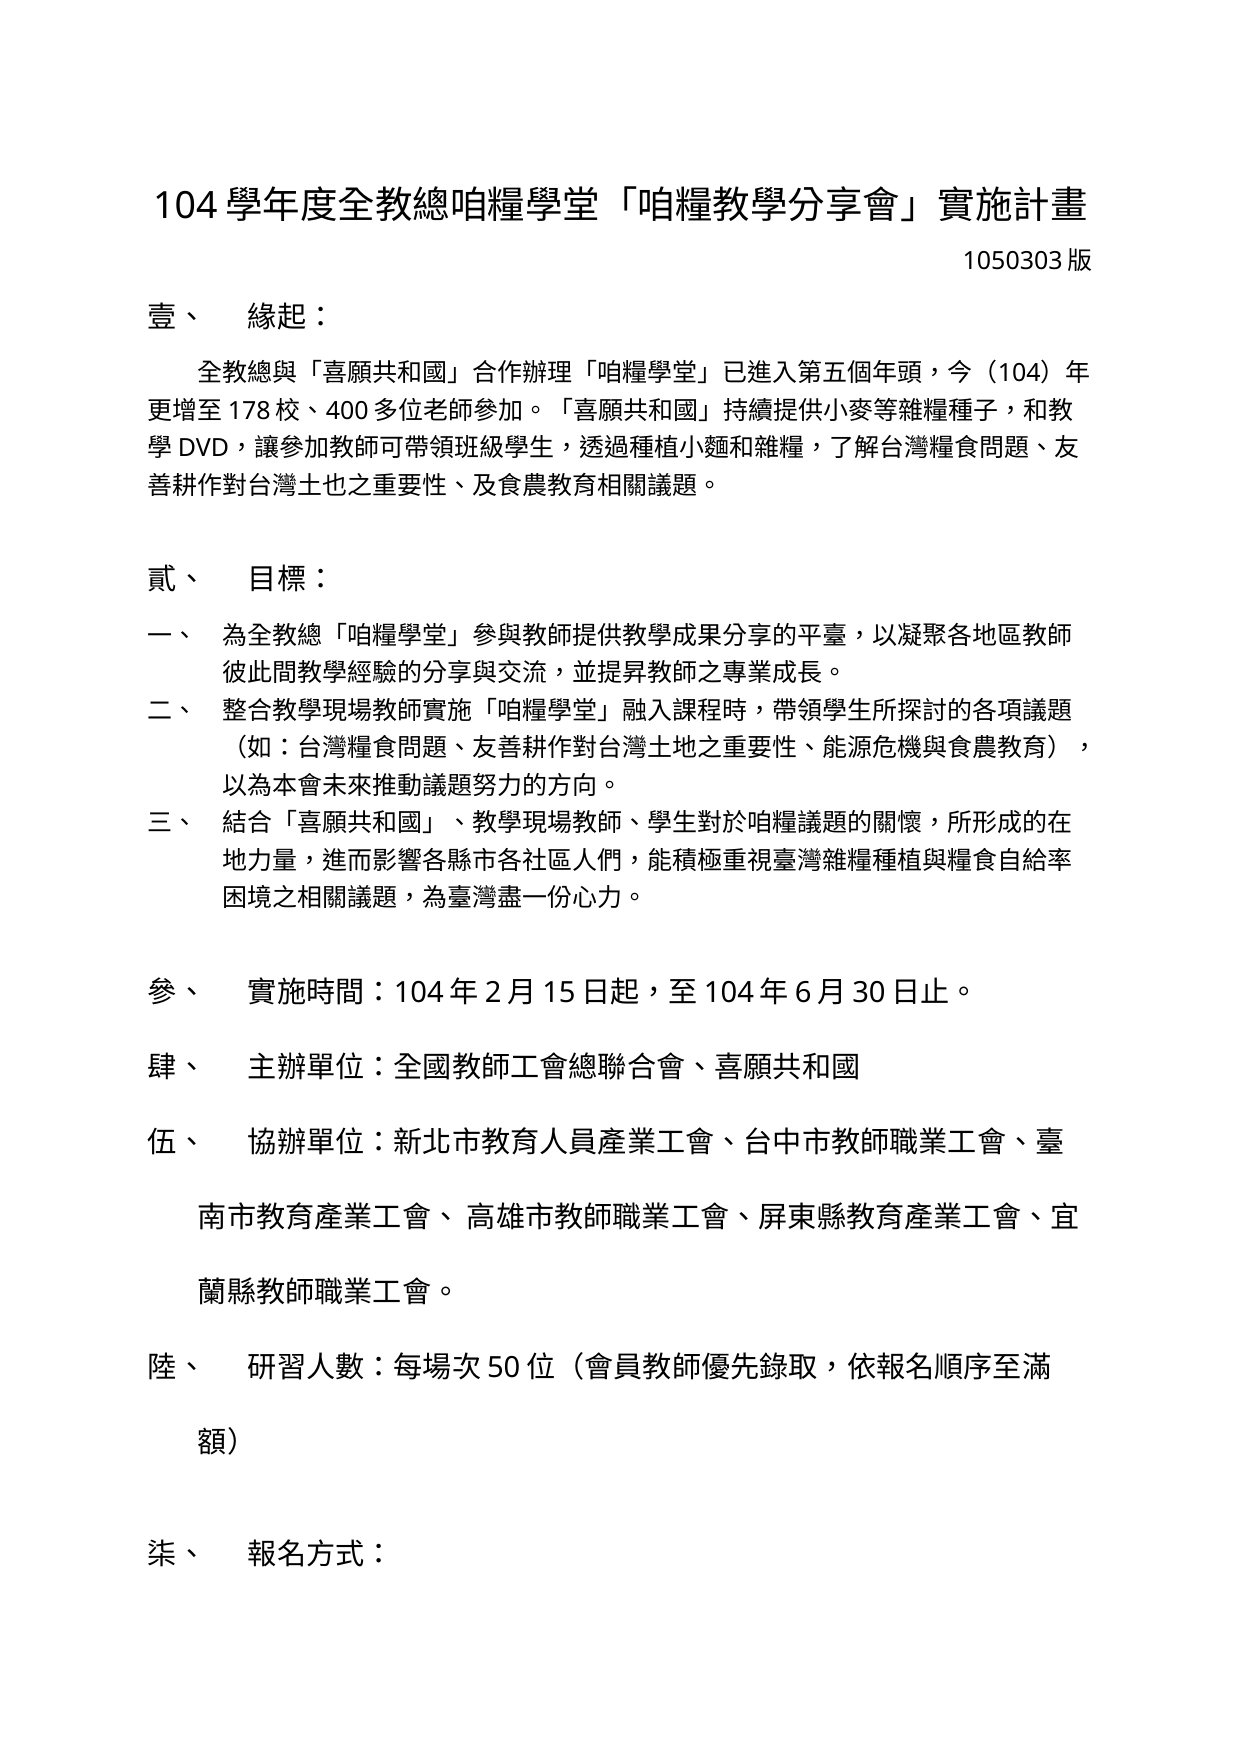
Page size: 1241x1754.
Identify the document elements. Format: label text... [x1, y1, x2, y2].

list 研習人數：每場次50位（會員教師優先錄取，依報名順序至滿額） [148, 1327, 1092, 1477]
text 104學年度全教總咱糧學堂「咱糧教學分享會」實施計畫 [148, 164, 1092, 239]
list 為全教總「咱糧學堂」參與教師提供教學成果分享的平臺，以凝聚各地區教師彼此間教學經驗的分享與交流，並提昇教師之專業成長。 [148, 614, 1092, 689]
list 整合教學現場教師實施「咱糧學堂」融入課程時，帶領學生所探討的各項議題（如：台灣糧食問題、友善耕作對台灣土地之重要性、能源危機與食農教育），以為本會未來推動議題努力的方向。 [148, 689, 1092, 802]
list 主辦單位：全國教師工會總聯合會、喜願共和國 [148, 1027, 1092, 1102]
list 實施時間：104年2月15日起，至104年6月30日止。 [148, 952, 1092, 1027]
text 全教總與「喜願共和國」合作辦理「咱糧學堂」已進入第五個年頭，今（104）年更增至178校、400多位老師參加。「喜願共和國」持續提供小麥等雜糧種子，和教學DVD，讓參加教師可帶領班級學生，透過種植小麵和雜糧，了解台灣糧食問題、友善耕作對台灣土也之重要性、及食農教育相關議題。 [148, 352, 1092, 502]
list 報名方式： [148, 1514, 1092, 1589]
list 結合「喜願共和國」、教學現場教師、學生對於咱糧議題的關懷，所形成的在地力量，進而影響各縣市各社區人們，能積極重視臺灣雜糧種植與糧食自給率困境之相關議題，為臺灣盡一份心力。 [148, 802, 1092, 914]
list 協辦單位：新北市教育人員產業工會、台中市教師職業工會、臺南市教育產業工會、 高雄市教師職業工會、屏東縣教育產業工會、宜蘭縣教師職業工會。 [148, 1102, 1092, 1327]
text 1050303版 [148, 239, 1092, 277]
list 緣起： [148, 277, 1092, 352]
list 目標： [148, 539, 1092, 614]
